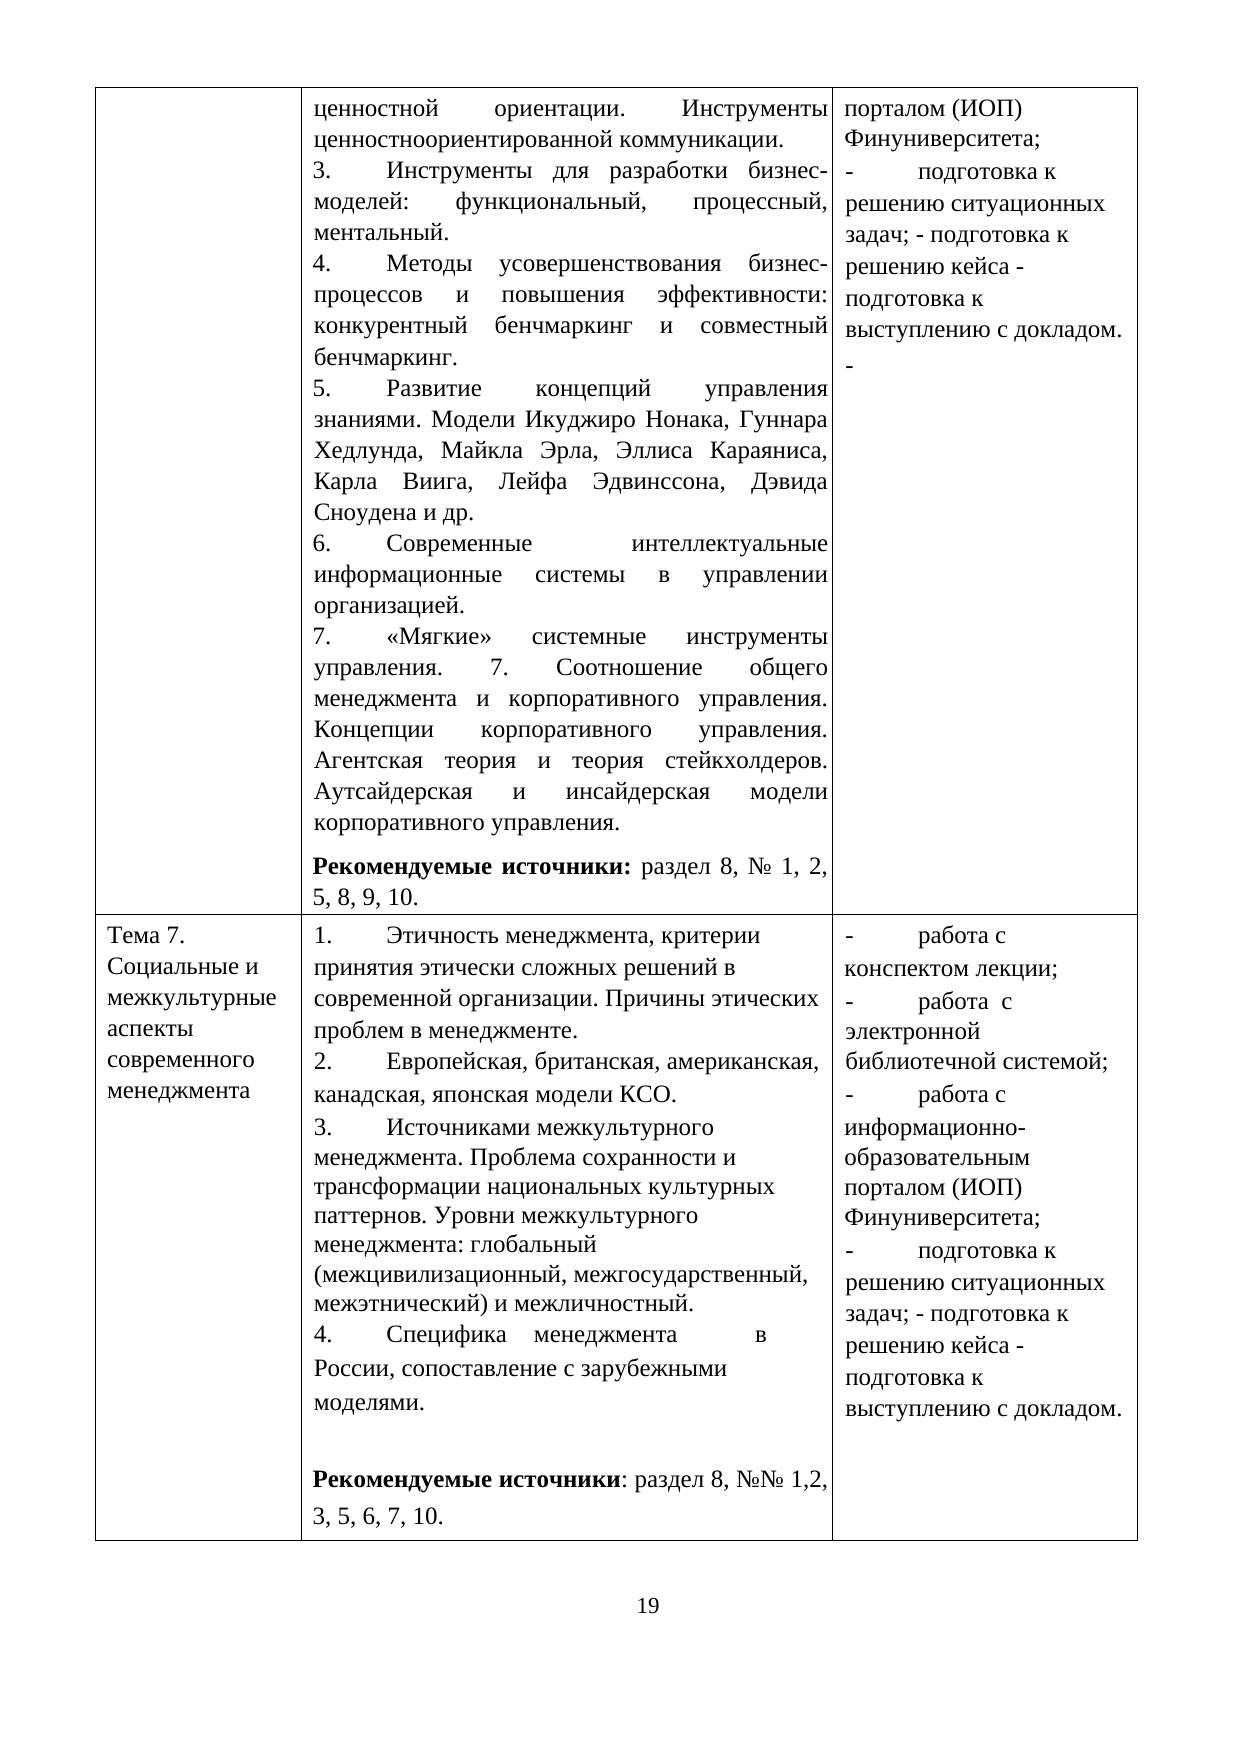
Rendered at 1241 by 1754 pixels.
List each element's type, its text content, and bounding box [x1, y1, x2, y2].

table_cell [96, 88, 301, 914]
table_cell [833, 88, 1137, 914]
table_cell работа с конспектом лекции; работа с электронной библиотечной системой; работа с информационно-образовательным порталом (ИОП) Финуниверситета; подготовка к решению ситуационных задач; - подготовка к решению кейса - подготовка к выступлению с докладом. [833, 915, 1137, 1540]
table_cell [302, 88, 832, 914]
table_cell Этичность менеджмента, критерии принятия этически сложных решений в современной организации. Причины этических проблем в менеджменте. Европейская, британская, американская, канадская, японская модели КСО. Источниками межкультурного менеджмента. Проблема сохранности и трансформации национальных культурных паттернов. Уровни межкультурного менеджмента: глобальный (межцивилизационный, межгосударственный, межэтнический) и межличностный. Специфика менеджмента в России, сопоставление с зарубежными моделями. Рекомендуемые источники: раздел 8, №№ 1,2, 3, 5, 6, 7, 10. [302, 915, 832, 1540]
table_cell Тема 7. Социальные и межкультурные аспекты современного менеджмента [96, 915, 301, 1540]
